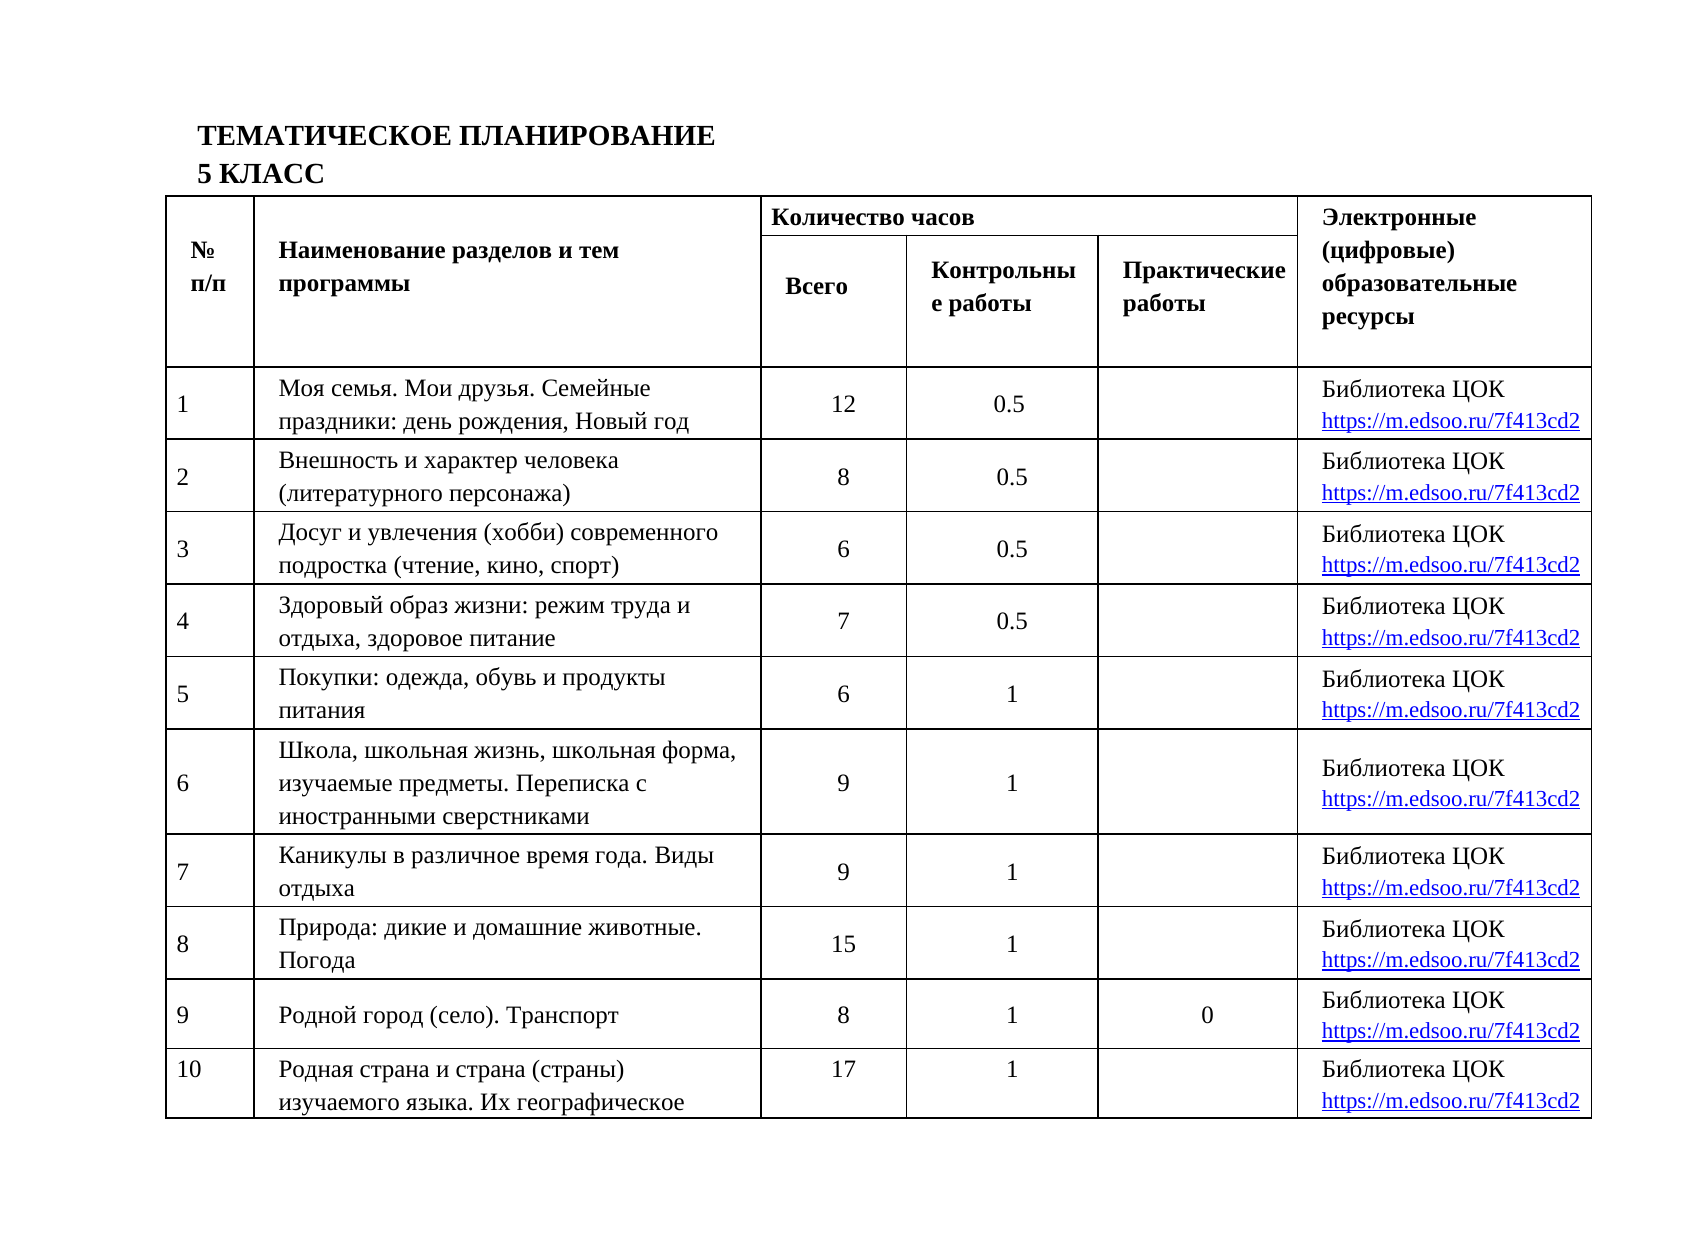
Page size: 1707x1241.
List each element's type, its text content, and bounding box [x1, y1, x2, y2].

table_header Электронные (цифровые) образовательные ресурсы [1298, 197, 1591, 366]
table_header Количество часов [762, 197, 1297, 234]
table_cell Всего [762, 236, 906, 366]
table_cell Практические работы [1099, 236, 1297, 366]
table_cell 0.5 [907, 585, 1097, 656]
table_cell Библиотека ЦОК https://m.edsoo.ru/7f413cd2 [1298, 907, 1591, 978]
table_cell [1099, 907, 1297, 978]
table_cell Библиотека ЦОК https://m.edsoo.ru/7f413cd2 [1298, 440, 1591, 511]
table_cell 6 [167, 730, 253, 833]
table_cell 15 [762, 907, 906, 978]
table_cell [1099, 835, 1297, 906]
table_cell 6 [762, 512, 906, 583]
text ТЕМАТИЧЕСКОЕ ПЛАНИРОВАНИЕ [190, 118, 1618, 152]
table_cell Библиотека ЦОК https://m.edsoo.ru/7f413cd2 [1298, 368, 1591, 438]
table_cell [255, 1049, 760, 1117]
table_cell 1 [907, 980, 1097, 1048]
table_cell Покупки: одежда, обувь и продукты питания [255, 657, 760, 728]
table_cell Досуг и увлечения (хобби) современного подростка (чтение, кино, спорт) [255, 512, 760, 583]
table_cell [1099, 1049, 1297, 1117]
table_cell Здоровый образ жизни: режим труда и отдыха, здоровое питание [255, 585, 760, 656]
table_cell 1 [907, 657, 1097, 728]
table_cell [1099, 440, 1297, 511]
table_cell 17 [762, 1049, 906, 1117]
table_cell Внешность и характер человека (литературного персонажа) [255, 440, 760, 511]
table_cell Библиотека ЦОК https://m.edsoo.ru/7f413cd2 [1298, 980, 1591, 1048]
table_cell 0.5 [907, 512, 1097, 583]
table_cell 9 [167, 980, 253, 1048]
table_cell [1099, 512, 1297, 583]
table_cell Моя семья. Мои друзья. Семейные праздники: день рождения, Новый год [255, 368, 760, 438]
text 5 КЛАСС [190, 157, 1618, 190]
table_cell Библиотека ЦОК https://m.edsoo.ru/7f413cd2 [1298, 730, 1591, 833]
table_cell [1099, 368, 1297, 438]
table_cell Родной город (село). Транспорт [255, 980, 760, 1048]
table_cell Контрольные работы [907, 236, 1097, 366]
table_cell 8 [167, 907, 253, 978]
table_cell Школа, школьная жизнь, школьная форма, изучаемые предметы. Переписка с иностранными сверстниками [255, 730, 760, 833]
table_cell 7 [167, 835, 253, 906]
table_cell 0.5 [907, 368, 1097, 438]
table_header № п/п [167, 197, 253, 366]
table_cell Природа: дикие и домашние животные. Погода [255, 907, 760, 978]
table_cell 1 [167, 368, 253, 438]
table_cell 1 [907, 1049, 1097, 1117]
table_cell Библиотека ЦОК https://m.edsoo.ru/7f413cd2 [1298, 657, 1591, 728]
table_cell 1 [907, 907, 1097, 978]
table_cell Библиотека ЦОК https://m.edsoo.ru/7f413cd2 [1298, 835, 1591, 906]
table_cell 9 [762, 835, 906, 906]
table_cell [1099, 730, 1297, 833]
table_cell 5 [167, 657, 253, 728]
table_cell Библиотека ЦОК https://m.edsoo.ru/7f413cd2 [1298, 585, 1591, 656]
table_cell Библиотека ЦОК https://m.edsoo.ru/7f413cd2 [1298, 512, 1591, 583]
table_cell Каникулы в различное время года. Виды отдыха [255, 835, 760, 906]
table_cell 8 [762, 440, 906, 511]
table_cell [1099, 657, 1297, 728]
table_cell 12 [762, 368, 906, 438]
table_cell 9 [762, 730, 906, 833]
table_cell 1 [907, 835, 1097, 906]
table_cell 1 [907, 730, 1097, 833]
table_cell 0.5 [907, 440, 1097, 511]
table_cell 2 [167, 440, 253, 511]
table_cell 6 [762, 657, 906, 728]
table_cell 8 [762, 980, 906, 1048]
table_cell 4 [167, 585, 253, 656]
table_cell [1099, 585, 1297, 656]
table_header Наименование разделов и тем программы [255, 197, 760, 366]
table_cell 10 [167, 1049, 253, 1117]
table_cell 0 [1099, 980, 1297, 1048]
table_cell 3 [167, 512, 253, 583]
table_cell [1298, 1049, 1591, 1117]
table_cell 7 [762, 585, 906, 656]
